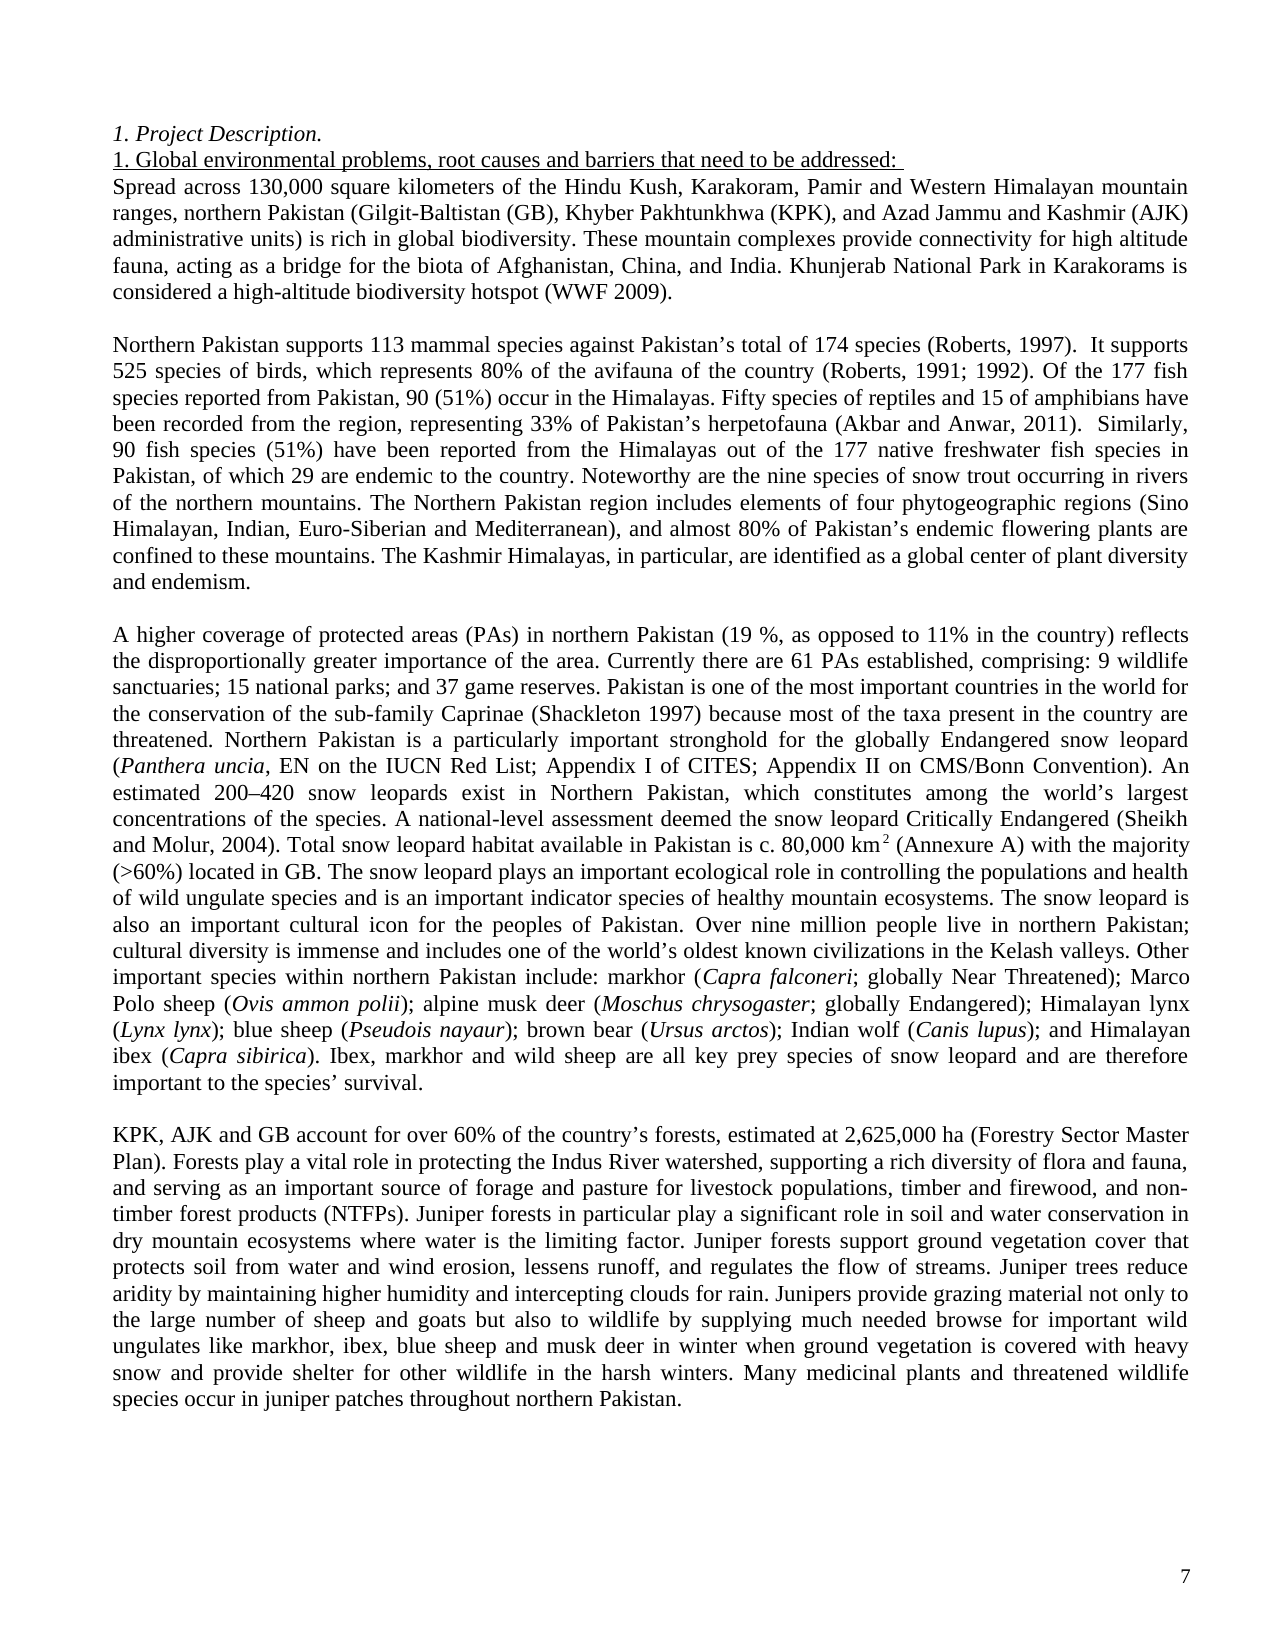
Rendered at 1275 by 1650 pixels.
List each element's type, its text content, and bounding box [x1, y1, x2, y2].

text A higher coverage of protected areas (PAs) in northern Pakistan (19 %, as opposed to 11% in the country) reflects the disproportionally greater importance of the area. Currently there are 61 PAs established, comprising: 9 wildlife sanctuaries; 15 national parks; and 37 game reserves. Pakistan is one of the most important countries in the world for the conservation of the sub-family Caprinae (Shackleton 1997) because most of the taxa present in the country are threatened. Northern Pakistan is a particularly important stronghold for the globally Endangered snow leopard (Panthera uncia, EN on the IUCN Red List; Appendix I of CITES; Appendix II on CMS/Bonn Convention). An estimated 200–420 snow leopards exist in Northern Pakistan, which constitutes among the world’s largest concentrations of the species. A national-level assessment deemed the snow leopard Critically Endangered (Sheikh and Molur, 2004). Total snow leopard habitat available in Pakistan is c. 80,000 km2 (Annexure A) with the majority (>60%) located in GB. The snow leopard plays an important ecological role in controlling the populations and health of wild ungulate species and is an important indicator species of healthy mountain ecosystems. The snow leopard is also an important cultural icon for the peoples of Pakistan. Over nine million people live in northern Pakistan; cultural diversity is immense and includes one of the world’s oldest known civilizations in the Kelash valleys. Other important species within northern Pakistan include: markhor (Capra falconeri; globally Near Threatened); Marco Polo sheep (Ovis ammon polii); alpine musk deer (Moschus chrysogaster; globally Endangered); Himalayan lynx (Lynx lynx); blue sheep (Pseudois nayaur); brown bear (Ursus arctos); Indian wolf (Canis lupus); and Himalayan ibex (Capra sibirica). Ibex, markhor and wild sheep are all key prey species of snow leopard and are therefore important to the species’ survival. [112, 621, 1191, 1095]
text 1. Global environmental problems, root causes and barriers that need to be addressed: [112, 146, 1191, 173]
text KPK, AJK and GB account for over 60% of the country’s forests, estimated at 2,625,000 ha (Forestry Sector Master Plan). Forests play a vital role in protecting the Indus River watershed, supporting a rich diversity of flora and fauna, and serving as an important source of forage and pasture for livestock populations, timber and firewood, and non-timber forest products (NTFPs). Juniper forests in particular play a significant role in soil and water conservation in dry mountain ecosystems where water is the limiting factor. Juniper forests support ground vegetation cover that protects soil from water and wind erosion, lessens runoff, and regulates the flow of streams. Juniper trees reduce aridity by maintaining higher humidity and intercepting clouds for rain. Junipers provide grazing material not only to the large number of sheep and goats but also to wildlife by supplying much needed browse for important wild ungulates like markhor, ibex, blue sheep and musk deer in winter when ground vegetation is covered with heavy snow and provide shelter for other wildlife in the harsh winters. Many medicinal plants and threatened wildlife species occur in juniper patches throughout northern Pakistan. [112, 1121, 1191, 1411]
text Northern Pakistan supports 113 mammal species against Pakistan’s total of 174 species (Roberts, 1997). It supports 525 species of birds, which represents 80% of the avifauna of the country (Roberts, 1991; 1992). Of the 177 fish species reported from Pakistan, 90 (51%) occur in the Himalayas. Fifty species of reptiles and 15 of amphibians have been recorded from the region, representing 33% of Pakistan’s herpetofauna (Akbar and Anwar, 2011). Similarly, 90 fish species (51%) have been reported from the Himalayas out of the 177 native freshwater fish species in Pakistan, of which 29 are endemic to the country. Noteworthy are the nine species of snow trout occurring in rivers of the northern mountains. The Northern Pakistan region includes elements of four phytogeographic regions (Sino Himalayan, Indian, Euro-Siberian and Mediterranean), and almost 80% of Pakistan’s endemic flowering plants are confined to these mountains. The Kashmir Himalayas, in particular, are identified as a global center of plant diversity and endemism. [112, 331, 1191, 594]
text 1. Project Description. [112, 120, 1191, 146]
text Spread across 130,000 square kilometers of the Hindu Kush, Karakoram, Pamir and Western Himalayan mountain ranges, northern Pakistan (Gilgit-Baltistan (GB), Khyber Pakhtunkhwa (KPK), and Azad Jammu and Kashmir (AJK) administrative units) is rich in global biodiversity. These mountain complexes provide connectivity for high altitude fauna, acting as a bridge for the biota of Afghanistan, China, and India. Khunjerab National Park in Karakorams is considered a high-altitude biodiversity hotspot (WWF 2009). [112, 173, 1191, 304]
